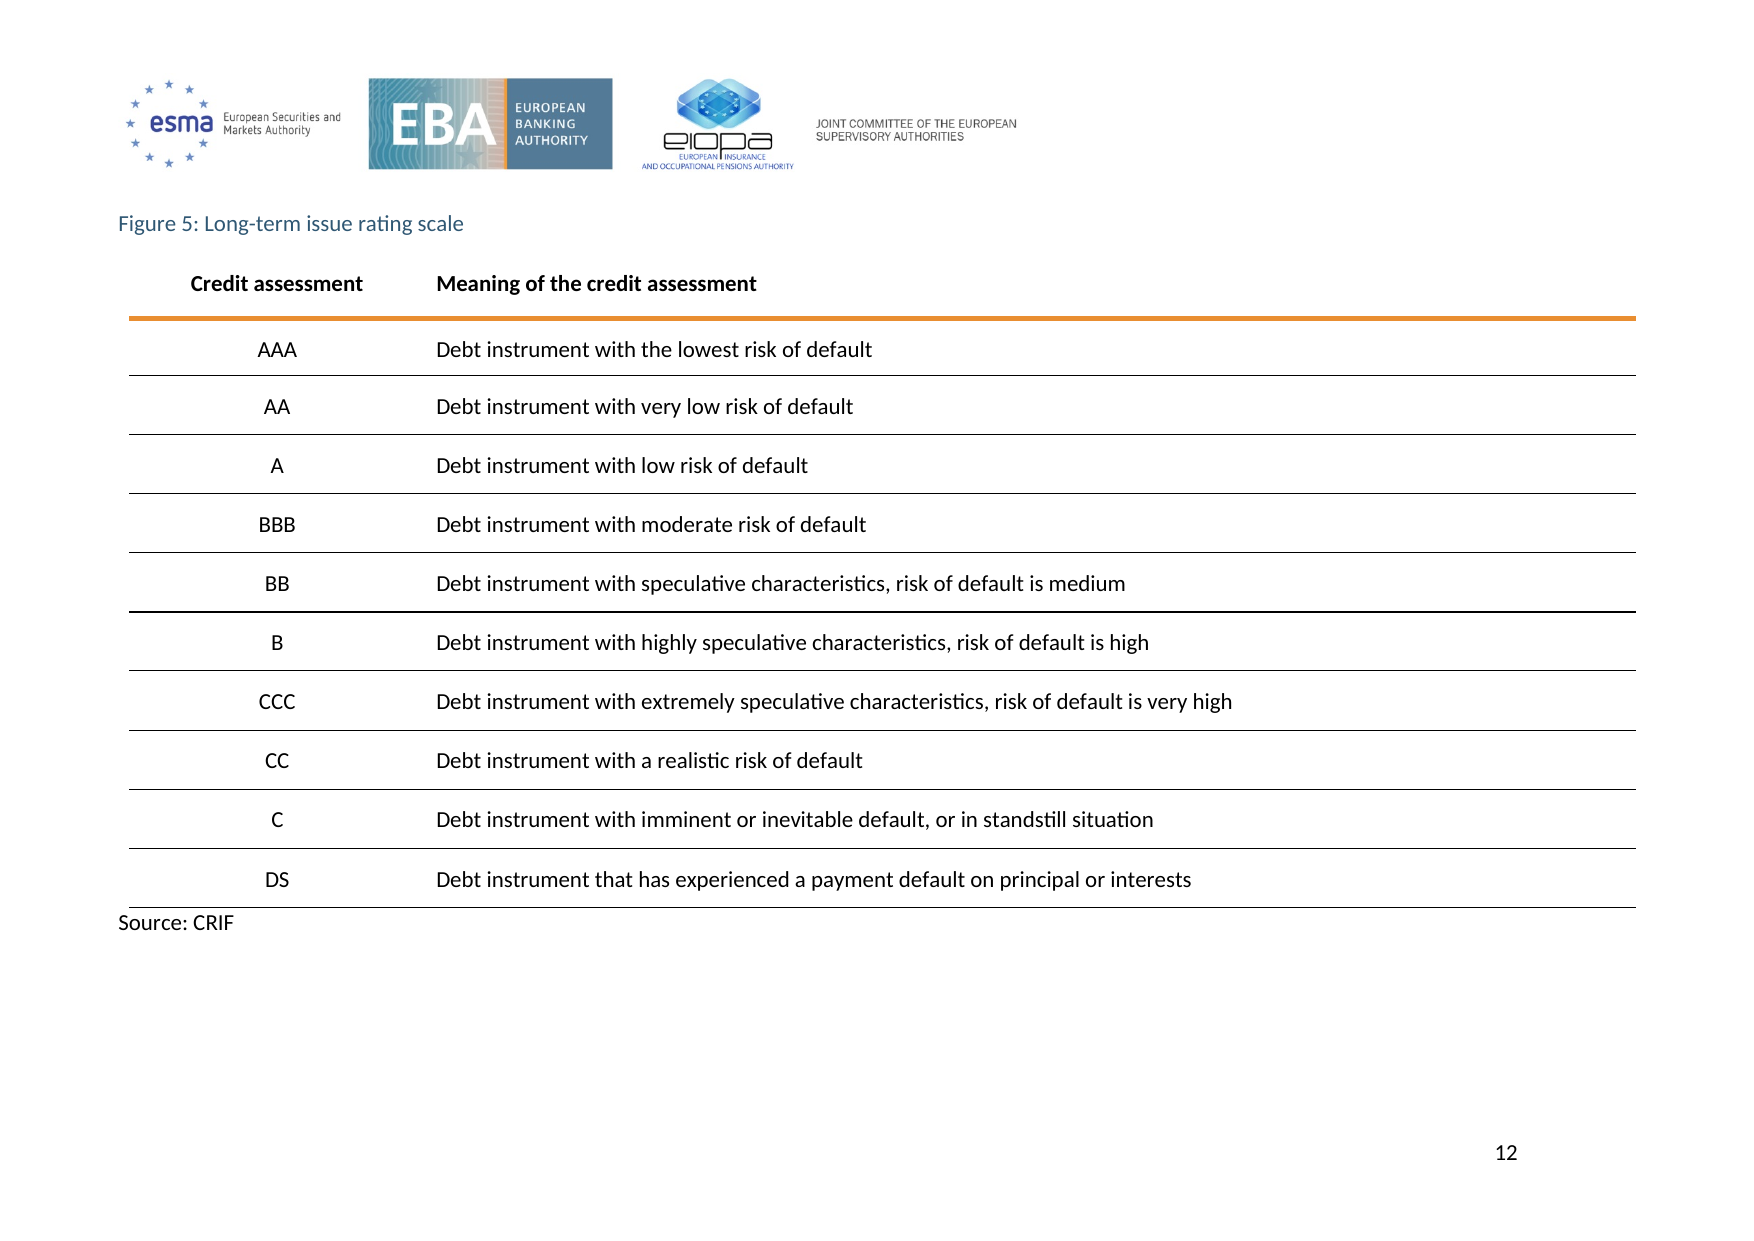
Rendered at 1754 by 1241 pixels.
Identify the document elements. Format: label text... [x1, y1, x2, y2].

table_cell AA [129, 376, 425, 434]
table_cell Debt instrument with the lowest risk of default [425, 321, 1636, 375]
table_cell AAA [129, 321, 425, 375]
table_cell BB [129, 553, 425, 611]
title Figure 5: Long-term issue rating scale [118, 209, 1518, 237]
picture [118, 73, 1029, 174]
table_cell A [129, 435, 425, 493]
table_cell Debt instrument that has experienced a payment default on principal or interests [425, 849, 1636, 907]
table_cell Debt instrument with highly speculative characteristics, risk of default is high [425, 613, 1636, 670]
text Source: CRIF [118, 908, 1518, 936]
table_cell Debt instrument with moderate risk of default [425, 494, 1636, 552]
table_header Meaning of the credit assessment [425, 250, 1636, 316]
table_cell Debt instrument with speculative characteristics, risk of default is medium [425, 553, 1636, 611]
table_cell C [129, 790, 425, 848]
table_cell Debt instrument with very low risk of default [425, 376, 1636, 434]
table_cell Debt instrument with imminent or inevitable default, or in standstill situation [425, 790, 1636, 848]
table_cell Debt instrument with a realistic risk of default [425, 731, 1636, 788]
table_cell CC [129, 731, 425, 788]
table_cell CCC [129, 671, 425, 729]
table_cell BBB [129, 494, 425, 552]
table_cell Debt instrument with low risk of default [425, 435, 1636, 493]
table_cell DS [129, 849, 425, 907]
table_header Credit assessment [129, 250, 425, 316]
table_cell B [129, 613, 425, 670]
table_cell Debt instrument with extremely speculative characteristics, risk of default is very high [425, 671, 1636, 729]
